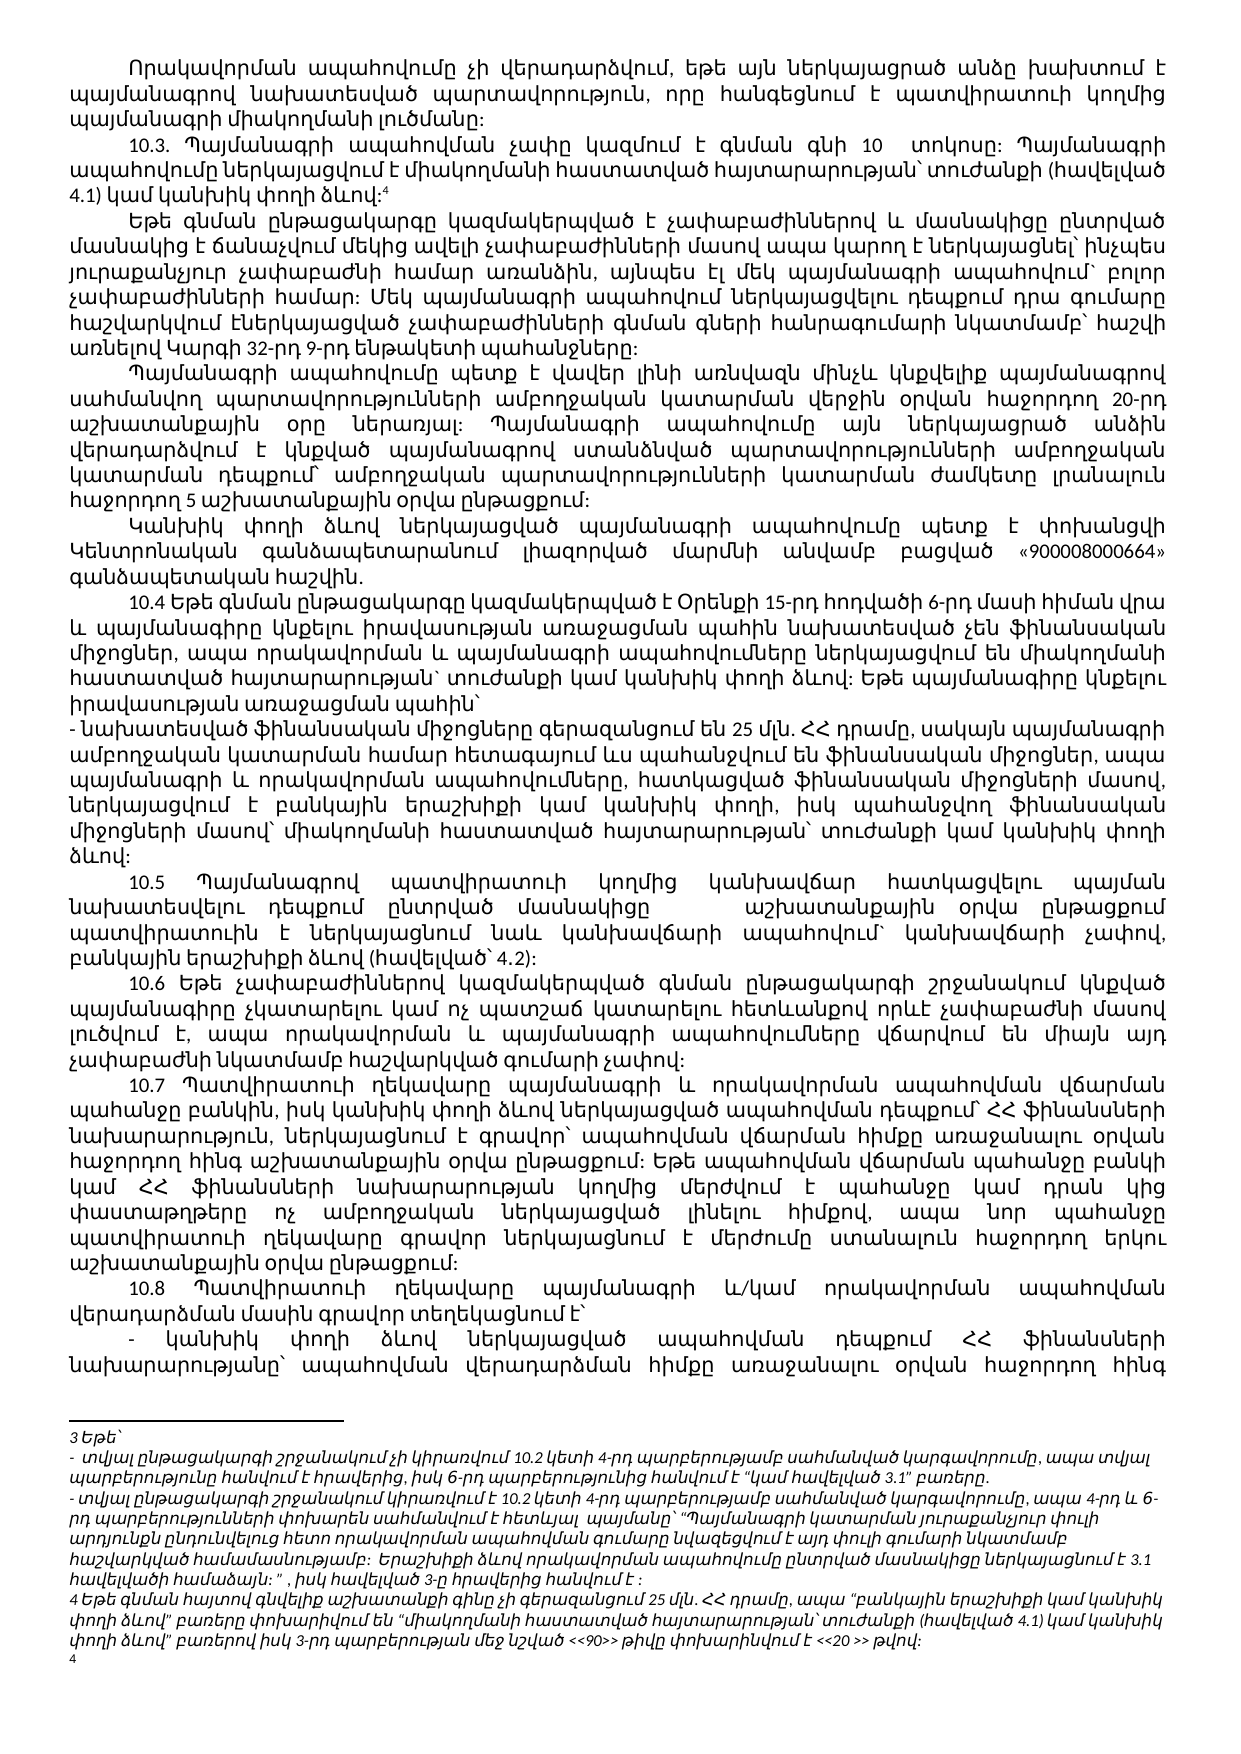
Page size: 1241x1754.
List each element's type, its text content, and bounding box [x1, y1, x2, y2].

text Որակավորման ապահովումը չի վերադարձվում, եթե այն ներկայացրած անձը խախտում է պայմանագրով նախատեսված պարտավորություն, որը հանգեցնում է պատվիրատուի կողմից պայմանագրի միակողմանի լուծմանը: [69, 56, 1167, 132]
text 10.5 Պայմանագրով պատվիրատուի կողմից կանխավճար հատկացվելու պայման նախատեսվելու դեպքում ընտրված մասնակիցը աշխատանքային օրվա ընթացքում պատվիրատուին է ներկայացնում նաև կանխավճարի ապահովում` կանխավճարի չափով, բանկային երաշխիքի ձևով (հավելված՝ 4․2): [69, 869, 1167, 971]
text 10.8 Պատվիրատուի ղեկավարը պայմանագրի և/կամ որակավորման ապահովման վերադարձման մասին գրավոր տեղեկացնում է՝ [69, 1276, 1167, 1326]
text - նախատեսված ֆինանսական միջոցները գերազանցում են 25 մլն. ՀՀ դրամը, սակայն պայմանագրի ամբողջական կատարման համար հետագայում ևս պահանջվում են ֆինանսական միջոցներ, ապա պայմանագրի և որակավորման ապահովումները, հատկացված ֆինանսական միջոցների մասով, ներկայացվում է բանկային երաշխիքի կամ կանխիկ փողի, իսկ պահանջվող ֆինանսական միջոցների մասով՝ միակողմանի հաստատված հայտարարության՝ տուժանքի կամ կանխիկ փողի ձևով: [69, 716, 1167, 869]
text Կանխիկ փողի ձևով ներկայացված պայմանագրի ապահովումը պետք է փոխանցվի Կենտրոնական գանձապետարանում լիազորված մարմնի անվամբ բացված «900008000664» գանձապետական հաշվին. [69, 513, 1167, 589]
text 10.6 Եթե չափաբաժիններով կազմակերպված գնման ընթացակարգի շրջանակում կնքված պայմանագիրը չկատարելու կամ ոչ պատշաճ կատարելու հետևանքով որևէ չափաբաժնի մասով լուծվում է, ապա որակավորման և պայմանագրի ապահովումները վճարվում են միայն այդ չափաբաժնի նկատմամբ հաշվարկված գումարի չափով: [69, 971, 1167, 1072]
text 10.7 Պատվիրատուի ղեկավարը պայմանագրի և որակավորման ապահովման վճարման պահանջը բանկին, իսկ կանխիկ փողի ձևով ներկայացված ապահովման դեպքում՝ ՀՀ ֆինանսների նախարարություն, ներկայացնում է գրավոր՝ ապահովման վճարման հիմքը առաջանալու օրվան հաջորդող հինգ աշխատանքային օրվա ընթացքում: Եթե ապահովման վճարման պահանջը բանկի կամ ՀՀ ֆինանսների նախարարության կողմից մերժվում է պահանջը կամ դրան կից փաստաթղթերը ոչ ամբողջական ներկայացված լինելու հիմքով, ապա նոր պահանջը պատվիրատուի ղեկավարը գրավոր ներկայացնում է մերժումը ստանալուն հաջորդող երկու աշխատանքային օրվա ընթացքում: [69, 1072, 1167, 1276]
text Պայմանագրի ապահովումը պետք է վավեր լինի առնվազն մինչև կնքվելիք պայմանագրով սահմանվող պարտավորությունների ամբողջական կատարման վերջին օրվան հաջորդող 20-րդ աշխատանքային օրը ներառյալ: Պայմանագրի ապահովումը այն ներկայացրած անձին վերադարձվում է կնքված պայմանագրով ստանձնված պարտավորությունների ամբողջական կատարման դեպքում՝ ամբողջական պարտավորությունների կատարման ժամկետը լրանալուն հաջորդող 5 աշխատանքային օրվա ընթացքում: [69, 361, 1167, 513]
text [69, 1326, 1167, 1377]
text 10.4 Եթե գնման ընթացակարգը կազմակերպված է Օրենքի 15-րդ հոդվածի 6-րդ մասի հիման վրա և պայմանագիրը կնքելու իրավասության առաջացման պահին նախատեսված չեն ֆինանսական միջոցներ, ապա որակավորման և պայմանագրի ապահովումները ներկայացվում են միակողմանի հաստատված հայտարարության` տուժանքի կամ կանխիկ փողի ձևով: Եթե պայմանագիրը կնքելու իրավասության առաջացման պահին՝ [69, 589, 1167, 716]
text Եթե գնման ընթացակարգը կազմակերպված է չափաբաժիններով և մասնակիցը ընտրված մասնակից է ճանաչվում մեկից ավելի չափաբաժինների մասով ապա կարող է ներկայացնել՝ ինչպես յուրաքանչյուր չափաբաժնի համար առանձին, այնպես էլ մեկ պայմանագրի ապահովում` բոլոր չափաբաժինների համար: Մեկ պայմանագրի ապահովում ներկայացվելու դեպքում դրա գումարը հաշվարկվում էներկայացված չափաբաժինների գնման գների հանրագումարի նկատմամբ՝ հաշվի առնելով Կարգի 32-րդ 9-րդ ենթակետի պահանջները: [69, 208, 1167, 361]
text 10.3. Պայմանագրի ապահովման չափը կազմում է գնման գնի 10 տոկոսը: Պայմանագրի ապահովումը ներկայացվում է միակողմանի հաստատված հայտարարության՝ տուժանքի (հավելված 4.1) կամ կանխիկ փողի ձևով: [69, 132, 1167, 208]
